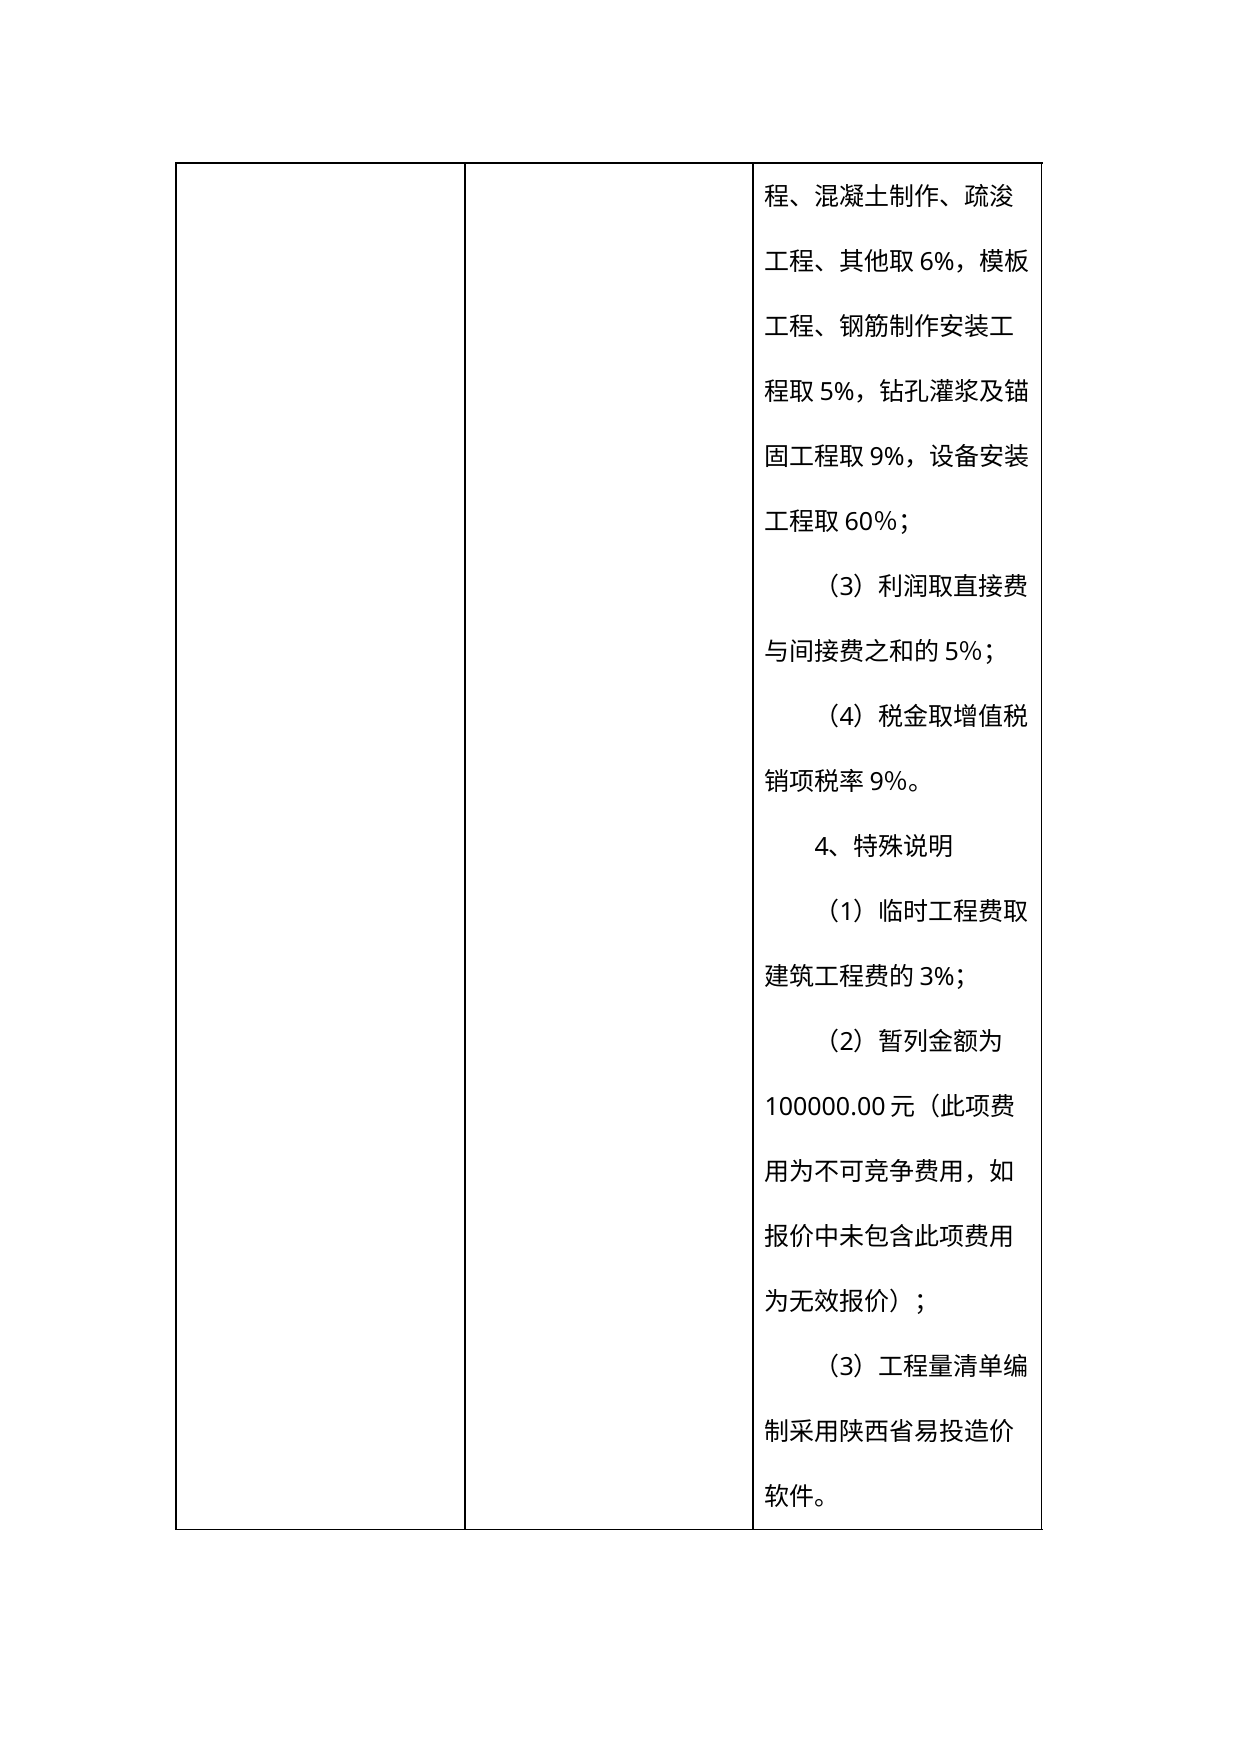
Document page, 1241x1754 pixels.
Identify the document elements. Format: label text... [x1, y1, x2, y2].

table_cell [754, 164, 1041, 1528]
table_cell [466, 164, 752, 1528]
table_cell 1 [177, 164, 464, 1528]
